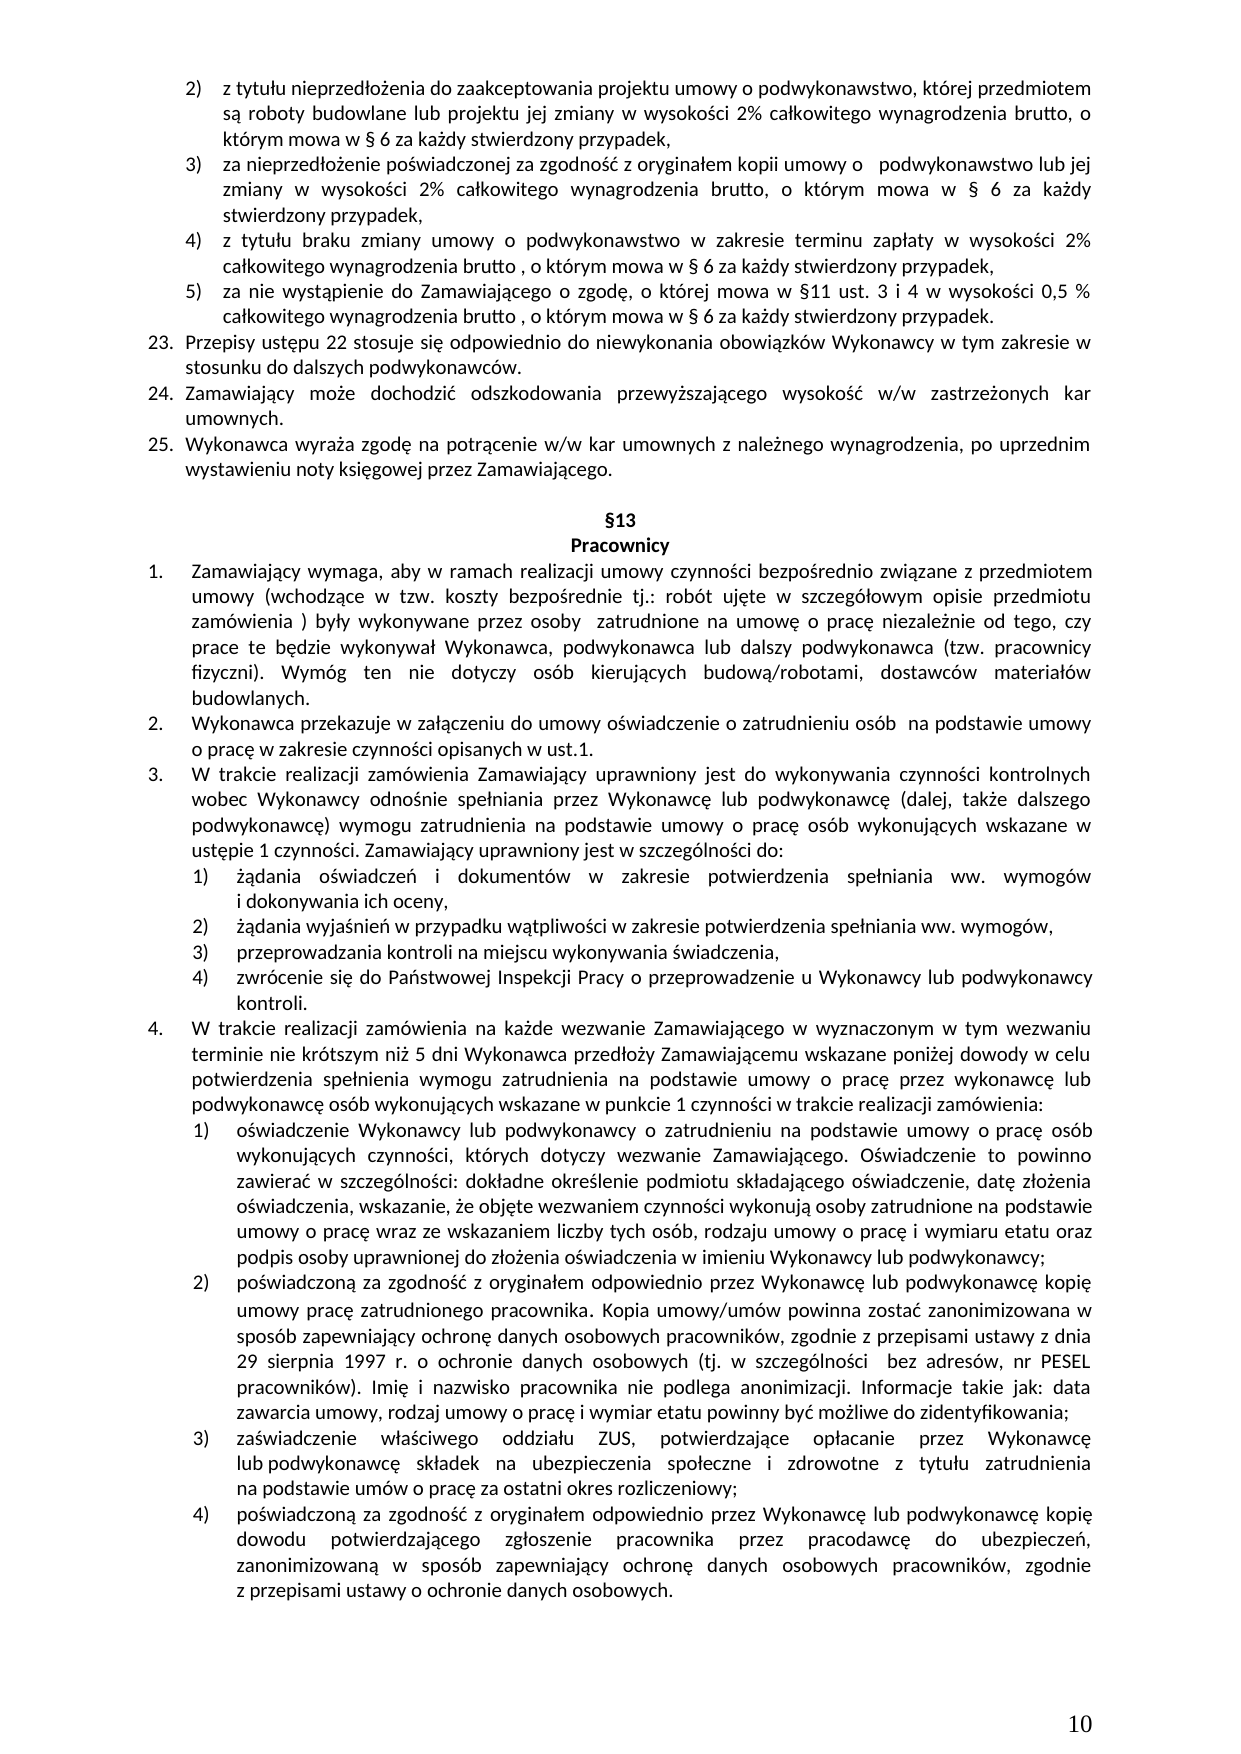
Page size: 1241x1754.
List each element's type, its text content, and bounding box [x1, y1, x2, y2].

list za nieprzedłożenie poświadczonej za zgodność z oryginałem kopii umowy o podwykonawstwo lub jej zmiany w wysokości 2% całkowitego wynagrodzenia brutto, o którym mowa w § 6 za każdy stwierdzony przypadek, [185, 151, 1092, 227]
text §13 [148, 507, 1092, 532]
list oświadczenie Wykonawcy lub podwykonawcy o zatrudnieniu na podstawie umowy o pracę osób wykonujących czynności, których dotyczy wezwanie Zamawiającego. Oświadczenie to powinno zawierać w szczególności: dokładne określenie podmiotu składającego oświadczenie, datę złożenia oświadczenia, wskazanie, że objęte wezwaniem czynności wykonują osoby zatrudnione na podstawie umowy o pracę wraz ze wskazaniem liczby tych osób, rodzaju umowy o pracę i wymiaru etatu oraz podpis osoby uprawnionej do złożenia oświadczenia w imieniu Wykonawcy lub podwykonawcy; [193, 1117, 1092, 1269]
list Przepisy ustępu 22 stosuje się odpowiednio do niewykonania obowiązków Wykonawcy w tym zakresie w stosunku do dalszych podwykonawców. [148, 329, 1092, 380]
list z tytułu nieprzedłożenia do zaakceptowania projektu umowy o podwykonawstwo, której przedmiotem są roboty budowlane lub projektu jej zmiany w wysokości 2% całkowitego wynagrodzenia brutto, o którym mowa w § 6 za każdy stwierdzony przypadek, [185, 75, 1092, 151]
list poświadczoną za zgodność z oryginałem odpowiednio przez Wykonawcę lub podwykonawcę kopię dowodu potwierdzającego zgłoszenie pracownika przez pracodawcę do ubezpieczeń, zanonimizowaną w sposób zapewniający ochronę danych osobowych pracowników, zgodnie z przepisami ustawy o ochronie danych osobowych. [193, 1501, 1092, 1603]
list przeprowadzania kontroli na miejscu wykonywania świadczenia, [192, 939, 1092, 964]
list Wykonawca wyraża zgodę na potrącenie w/w kar umownych z należnego wynagrodzenia, po uprzednim wystawieniu noty księgowej przez Zamawiającego. [148, 431, 1092, 482]
list z tytułu braku zmiany umowy o podwykonawstwo w zakresie terminu zapłaty w wysokości 2% całkowitego wynagrodzenia brutto , o którym mowa w § 6 za każdy stwierdzony przypadek, [185, 227, 1092, 278]
text Pracownicy [148, 532, 1092, 558]
list W trakcie realizacji zamówienia na każde wezwanie Zamawiającego w wyznaczonym w tym wezwaniu terminie nie krótszym niż 5 dni Wykonawca przedłoży Zamawiającemu wskazane poniżej dowody w celu potwierdzenia spełnienia wymogu zatrudnienia na podstawie umowy o pracę przez wykonawcę lub podwykonawcę osób wykonujących wskazane w punkcie 1 czynności w trakcie realizacji zamówienia: [148, 1015, 1092, 1117]
list Zamawiający wymaga, aby w ramach realizacji umowy czynności bezpośrednio związane z przedmiotem umowy (wchodzące w tzw. koszty bezpośrednie tj.: robót ujęte w szczegółowym opisie przedmiotu zamówienia ) były wykonywane przez osoby zatrudnione na umowę o pracę niezależnie od tego, czy prace te będzie wykonywał Wykonawca, podwykonawca lub dalszy podwykonawca (tzw. pracownicy fizyczni). Wymóg ten nie dotyczy osób kierujących budową/robotami, dostawców materiałów budowlanych. [148, 558, 1092, 710]
list za nie wystąpienie do Zamawiającego o zgodę, o której mowa w §11 ust. 3 i 4 w wysokości 0,5 % całkowitego wynagrodzenia brutto , o którym mowa w § 6 za każdy stwierdzony przypadek. [185, 278, 1092, 329]
list żądania wyjaśnień w przypadku wątpliwości w zakresie potwierdzenia spełniania ww. wymogów, [192, 914, 1092, 939]
list zwrócenie się do Państwowej Inspekcji Pracy o przeprowadzenie u Wykonawcy lub podwykonawcy kontroli. [192, 964, 1092, 1015]
list Wykonawca przekazuje w załączeniu do umowy oświadczenie o zatrudnieniu osób na podstawie umowy o pracę w zakresie czynności opisanych w ust.1. [148, 710, 1092, 761]
list W trakcie realizacji zamówienia Zamawiający uprawniony jest do wykonywania czynności kontrolnych wobec Wykonawcy odnośnie spełniania przez Wykonawcę lub podwykonawcę (dalej, także dalszego podwykonawcę) wymogu zatrudnienia na podstawie umowy o pracę osób wykonujących wskazane w ustępie 1 czynności. Zamawiający uprawniony jest w szczególności do: [148, 761, 1092, 863]
list żądania oświadczeń i dokumentów w zakresie potwierdzenia spełniania ww. wymogów i dokonywania ich oceny, [192, 863, 1092, 914]
list poświadczoną za zgodność z oryginałem odpowiednio przez Wykonawcę lub podwykonawcę kopię umowy pracę zatrudnionego pracownika. Kopia umowy/umów powinna zostać zanonimizowana w sposób zapewniający ochronę danych osobowych pracowników, zgodnie z przepisami ustawy z dnia 29 sierpnia 1997 r. o ochronie danych osobowych (tj. w szczególności bez adresów, nr PESEL pracowników). Imię i nazwisko pracownika nie podlega anonimizacji. Informacje takie jak: data zawarcia umowy, rodzaj umowy o pracę i wymiar etatu powinny być możliwe do zidentyfikowania; [193, 1269, 1092, 1425]
list zaświadczenie właściwego oddziału ZUS, potwierdzające opłacanie przez Wykonawcę lub podwykonawcę składek na ubezpieczenia społeczne i zdrowotne z tytułu zatrudnienia na podstawie umów o pracę za ostatni okres rozliczeniowy; [193, 1425, 1092, 1501]
list Zamawiający może dochodzić odszkodowania przewyższającego wysokość w/w zastrzeżonych kar umownych. [148, 380, 1092, 431]
